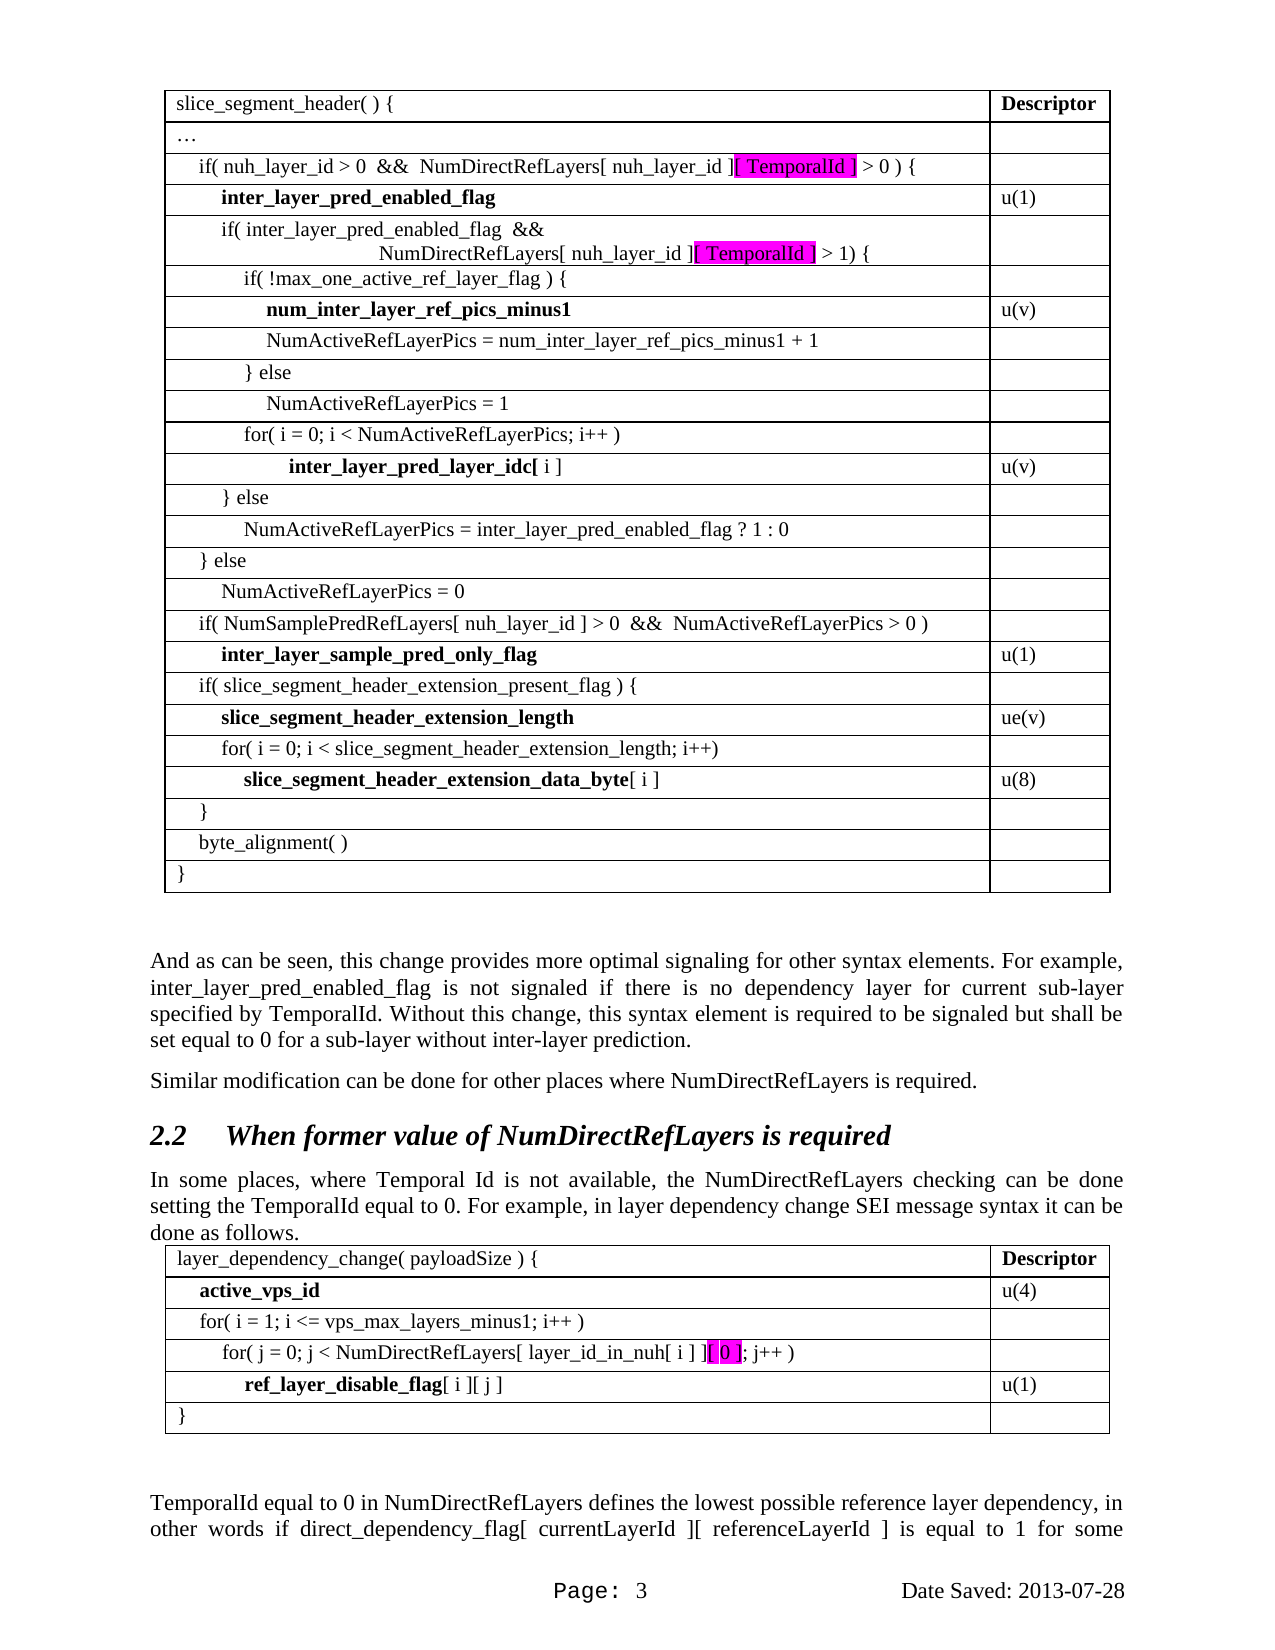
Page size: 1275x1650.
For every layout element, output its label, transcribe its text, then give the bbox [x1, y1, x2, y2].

table_cell ue(v) [991, 705, 1109, 735]
table_cell inter_layer_sample_pred_only_flag [166, 642, 989, 672]
table_cell } else [166, 360, 989, 390]
table_cell [991, 216, 1109, 264]
table_cell [991, 423, 1109, 453]
table_header Descriptor [991, 1246, 1109, 1276]
table_cell … [166, 123, 989, 153]
table_cell byte_alignment( ) [166, 830, 989, 860]
table_cell if( slice_segment_header_extension_present_flag ) { [166, 673, 989, 703]
table_cell [991, 391, 1109, 421]
table_cell [991, 736, 1109, 766]
table_cell u(8) [991, 767, 1109, 798]
table_cell active_vps_id [166, 1278, 990, 1308]
text In some places, where Temporal Id is not available, the NumDirectRefLayers checking can be done setting the TemporalId equal to 0. For example, in layer dependency change SEI message syntax it can be done as follows. [150, 1166, 1125, 1245]
table_cell } [166, 861, 989, 892]
table_cell u(v) [991, 454, 1109, 484]
table_cell ref_layer_disable_flag[ i ][ j ] [166, 1372, 990, 1402]
table_cell [991, 799, 1109, 829]
table_cell [991, 266, 1109, 296]
text Similar modification can be done for other places where NumDirectRefLayers is required. [150, 1067, 1125, 1093]
table_cell [991, 154, 1109, 184]
table_cell } else [166, 485, 989, 515]
table_cell [991, 611, 1109, 641]
table_cell [991, 1403, 1109, 1433]
table_cell [991, 1309, 1109, 1339]
table_cell if( nuh_layer_id > 0 && NumDirectRefLayers[ nuh_layer_id ][ TemporalId ] > 0 ) { [166, 154, 989, 184]
table_cell u(4) [991, 1278, 1109, 1308]
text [150, 1489, 1125, 1542]
table_cell [991, 548, 1109, 578]
table_cell if( !max_one_active_ref_layer_flag ) { [166, 266, 989, 296]
table_cell for( i = 1; i <= vps_max_layers_minus1; i++ ) [166, 1309, 990, 1339]
table_cell [991, 579, 1109, 609]
table_cell [991, 830, 1109, 860]
table_cell slice_segment_header_extension_length [166, 705, 989, 735]
table_cell if( NumSamplePredRefLayers[ nuh_layer_id ] > 0 && NumActiveRefLayerPics > 0 ) [166, 611, 989, 641]
table_header layer_dependency_change( payloadSize ) { [166, 1246, 990, 1276]
table_cell [991, 861, 1109, 892]
table_cell } else [166, 548, 989, 578]
table_cell [991, 485, 1109, 515]
table_cell [991, 360, 1109, 390]
text And as can be seen, this change provides more optimal signaling for other syntax elements. For example, inter_layer_pred_enabled_flag is not signaled if there is no dependency layer for current sub-layer specified by TemporalId. Without this change, this syntax element is required to be signaled but shall be set equal to 0 for a sub-layer without inter-layer prediction. [150, 947, 1125, 1053]
table_cell for( j = 0; j < NumDirectRefLayers[ layer_id_in_nuh[ i ] ][ 0 ]; j++ ) [166, 1340, 990, 1371]
table_cell inter_layer_pred_enabled_flag [166, 185, 989, 215]
table_cell num_inter_layer_ref_pics_minus1 [166, 297, 989, 327]
table_cell inter_layer_pred_layer_idc[ i ] [166, 454, 989, 484]
subtitle When former value of NumDirectRefLayers is required [150, 1118, 1125, 1152]
table_cell [991, 673, 1109, 703]
table_cell [991, 123, 1109, 153]
table_cell NumActiveRefLayerPics = num_inter_layer_ref_pics_minus1 + 1 [166, 328, 989, 359]
table_cell slice_segment_header_extension_data_byte[ i ] [166, 767, 989, 798]
table_cell [991, 1340, 1109, 1371]
table_header slice_segment_header( ) { [166, 91, 989, 121]
table_cell if( inter_layer_pred_enabled_flag && NumDirectRefLayers[ nuh_layer_id ][ TemporalId ] > 1) { [166, 216, 989, 264]
table_cell for( i = 0; i < NumActiveRefLayerPics; i++ ) [166, 423, 989, 453]
table_cell } [166, 799, 989, 829]
table_cell [991, 328, 1109, 359]
table_cell u(1) [991, 185, 1109, 215]
table_cell for( i = 0; i < slice_segment_header_extension_length; i++) [166, 736, 989, 766]
table_cell u(1) [991, 1372, 1109, 1402]
table_cell u(1) [991, 642, 1109, 672]
table_cell u(v) [991, 297, 1109, 327]
table_cell NumActiveRefLayerPics = 1 [166, 391, 989, 421]
table_cell } [166, 1403, 990, 1433]
table_cell NumActiveRefLayerPics = inter_layer_pred_enabled_flag ? 1 : 0 [166, 516, 989, 547]
table_cell [991, 516, 1109, 547]
table_cell NumActiveRefLayerPics = 0 [166, 579, 989, 609]
table_header Descriptor [991, 91, 1109, 121]
